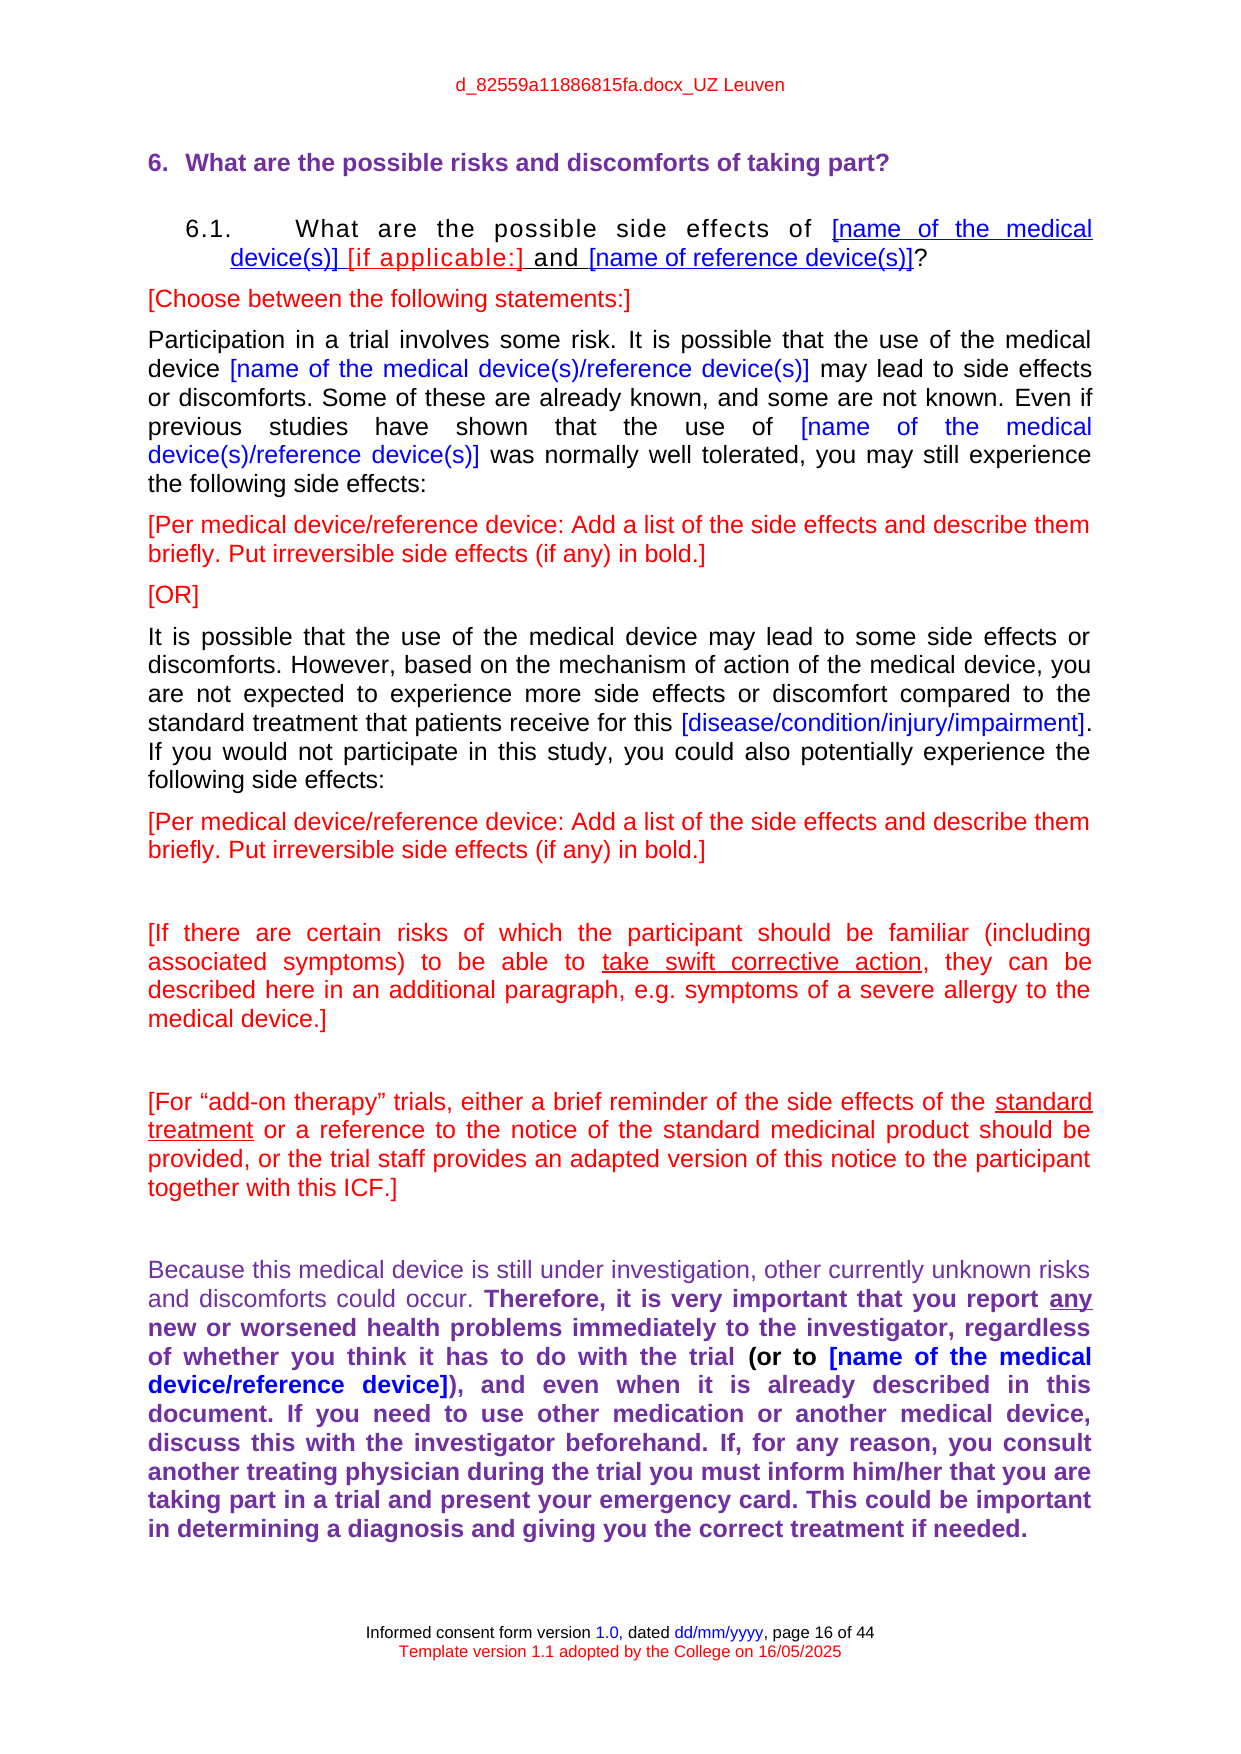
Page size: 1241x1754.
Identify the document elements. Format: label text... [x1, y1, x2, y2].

text It is possible that the use of the medical device may lead to some side effects or discomforts. However, based on the mechanism of action of the medical device, you are not expected to experience more side effects or discomfort compared to the standard treatment that patients receive for this [disease/condition/injury/impairment]. If you would not participate in this study, you could also potentially experience the following side effects: [148, 621, 1092, 794]
subtitle What are the possible side effects of [name of the medical device(s)] [if applicable:] and [name of reference device(s)]? [185, 214, 1092, 271]
text [For “add-on therapy” trials, either a brief reminder of the side effects of the standard treatment or a reference to the notice of the standard medicinal product should be provided, or the trial staff provides an adapted version of this notice to the participant together with this ICF.] [148, 1086, 1092, 1201]
text [Choose between the following statements:] [148, 284, 1092, 313]
text [Per medical device/reference device: Add a list of the side effects and describe them briefly. Put irreversible side effects (if any) in bold.] [148, 510, 1092, 568]
subtitle What are the possible risks and discomforts of taking part? [148, 148, 1092, 176]
text Participation in a trial involves some risk. It is possible that the use of the medical device [name of the medical device(s)/reference device(s)] may lead to side effects or discomforts. Some of these are already known, and some are not known. Even if previous studies have shown that the use of [name of the medical device(s)/reference device(s)] was normally well tolerated, you may still experience the following side effects: [148, 325, 1092, 498]
text Because this medical device is still under investigation, other currently unknown risks and discomforts could occur. Therefore, it is very important that you report any new or worsened health problems immediately to the investigator, regardless of whether you think it has to do with the trial (or to [name of the medical device/reference device]), and even when it is already described in this document. If you need to use other medication or another medical device, discuss this with the investigator beforehand. If, for any reason, you consult another treating physician during the trial you must inform him/her that you are taking part in a trial and present your emergency card. This could be important in determining a diagnosis and giving you the correct treatment if needed. [148, 1255, 1092, 1543]
text [OR] [148, 580, 1092, 609]
text [If there are certain risks of which the participant should be familiar (including associated symptoms) to be able to take swift corrective action, they can be described here in an additional paragraph, e.g. symptoms of a severe allergy to the medical device.] [148, 918, 1092, 1033]
text [Per medical device/reference device: Add a list of the side effects and describe them briefly. Put irreversible side effects (if any) in bold.] [148, 806, 1092, 864]
